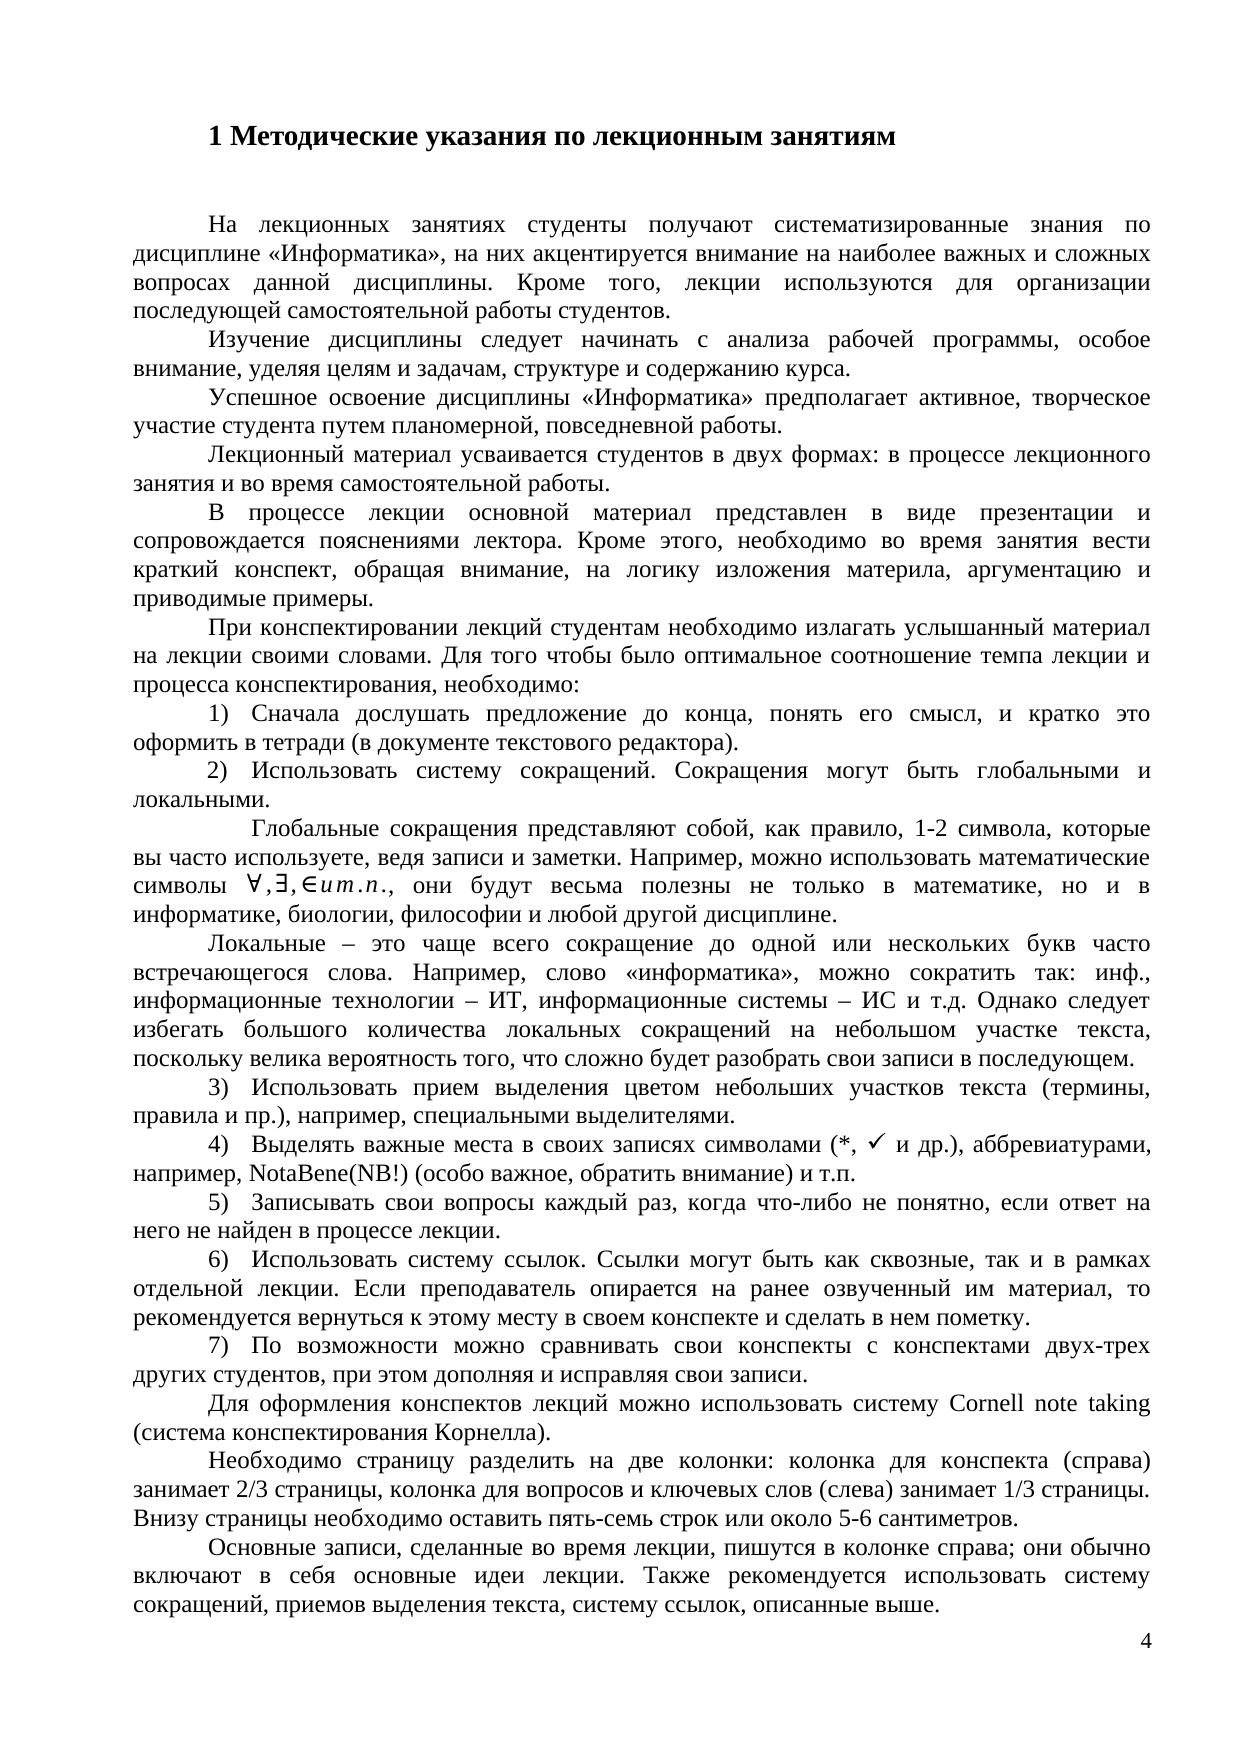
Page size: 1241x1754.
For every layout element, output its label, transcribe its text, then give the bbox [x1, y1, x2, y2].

text На лекционных занятиях студенты получают систематизированные знания по дисциплине «Информатика», на них акцентируется внимание на наиболее важных и сложных вопросах данной дисциплины. Кроме того, лекции используются для организации последующей самостоятельной работы студентов. [133, 209, 1152, 324]
text Успешное освоение дисциплины «Информатика» предполагает активное, творческое участие студента путем планомерной, повседневной работы. [133, 382, 1152, 439]
text Глобальные сокращения представляют собой, как правило, 1-2 символа, которые вы часто используете, ведя записи и заметки. Например, можно использовать математические символы , они будут весьма полезны не только в математике, но и в информатике, биологии, философии и любой другой дисциплине. [133, 813, 1152, 928]
text Изучение дисциплины следует начинать с анализа рабочей программы, особое внимание, уделяя целям и задачам, структуре и содержанию курса. [133, 324, 1152, 382]
text Необходимо страницу разделить на две колонки: колонка для конспекта (справа) занимает 2/3 страницы, колонка для вопросов и ключевых слов (слева) занимает 1/3 страницы. Внизу страницы необходимо оставить пять-семь строк или около 5-6 сантиметров. [133, 1445, 1152, 1532]
text При конспектировании лекций студентам необходимо излагать услышанный материал на лекции своими словами. Для того чтобы было оптимальное соотношение темпа лекции и процесса конспектирования, необходимо: [133, 612, 1152, 698]
list Использовать прием выделения цветом небольших участков текста (термины, правила и пр.), например, специальными выделителями. [133, 1072, 1152, 1129]
text В процессе лекции основной материал представлен в виде презентации и сопровождается пояснениями лектора. Кроме этого, необходимо во время занятия вести краткий конспект, обращая внимание, на логику изложения материла, аргументацию и приводимые примеры. [133, 497, 1152, 612]
subtitle 1 Методические указания по лекционным занятиям [133, 118, 1152, 152]
list Выделять важные места в своих записях символами (*, и др.), аббревиатурами, например, NotaBene(NB!) (особо важное, обратить внимание) и т.п. [133, 1129, 1152, 1187]
list По возможности можно сравнивать свои конспекты с конспектами двух-трех других студентов, при этом дополняя и исправляя свои записи. [133, 1330, 1152, 1388]
text Лекционный материал усваивается студентов в двух формах: в процессе лекционного занятия и во время самостоятельной работы. [133, 439, 1152, 497]
list Записывать свои вопросы каждый раз, когда что-либо не понятно, если ответ на него не найден в процессе лекции. [133, 1187, 1152, 1244]
list Сначала дослушать предложение до конца, понять его смысл, и кратко это оформить в тетради (в документе текстового редактора). [133, 698, 1152, 755]
list Использовать систему ссылок. Ссылки могут быть как сквозные, так и в рамках отдельной лекции. Если преподаватель опирается на ранее озвученный им материал, то рекомендуется вернуться к этому месту в своем конспекте и сделать в нем пометку. [133, 1244, 1152, 1330]
text Локальные – это чаще всего сокращение до одной или нескольких букв часто встречающегося слова. Например, слово «информатика», можно сократить так: инф., информационные технологии – ИТ, информационные системы – ИС и т.д. Однако следует избегать большого количества локальных сокращений на небольшом участке текста, поскольку велика вероятность того, что сложно будет разобрать свои записи в последующем. [133, 928, 1152, 1072]
list Использовать систему сокращений. Сокращения могут быть глобальными и локальными. [133, 755, 1152, 813]
text Основные записи, сделанные во время лекции, пишутся в колонке справа; они обычно включают в себя основные идеи лекции. Также рекомендуется использовать систему сокращений, приемов выделения текста, систему ссылок, описанные выше. [133, 1532, 1152, 1618]
text Для оформления конспектов лекций можно использовать систему Cornell note taking (система конспектирования Корнелла). [133, 1388, 1152, 1445]
